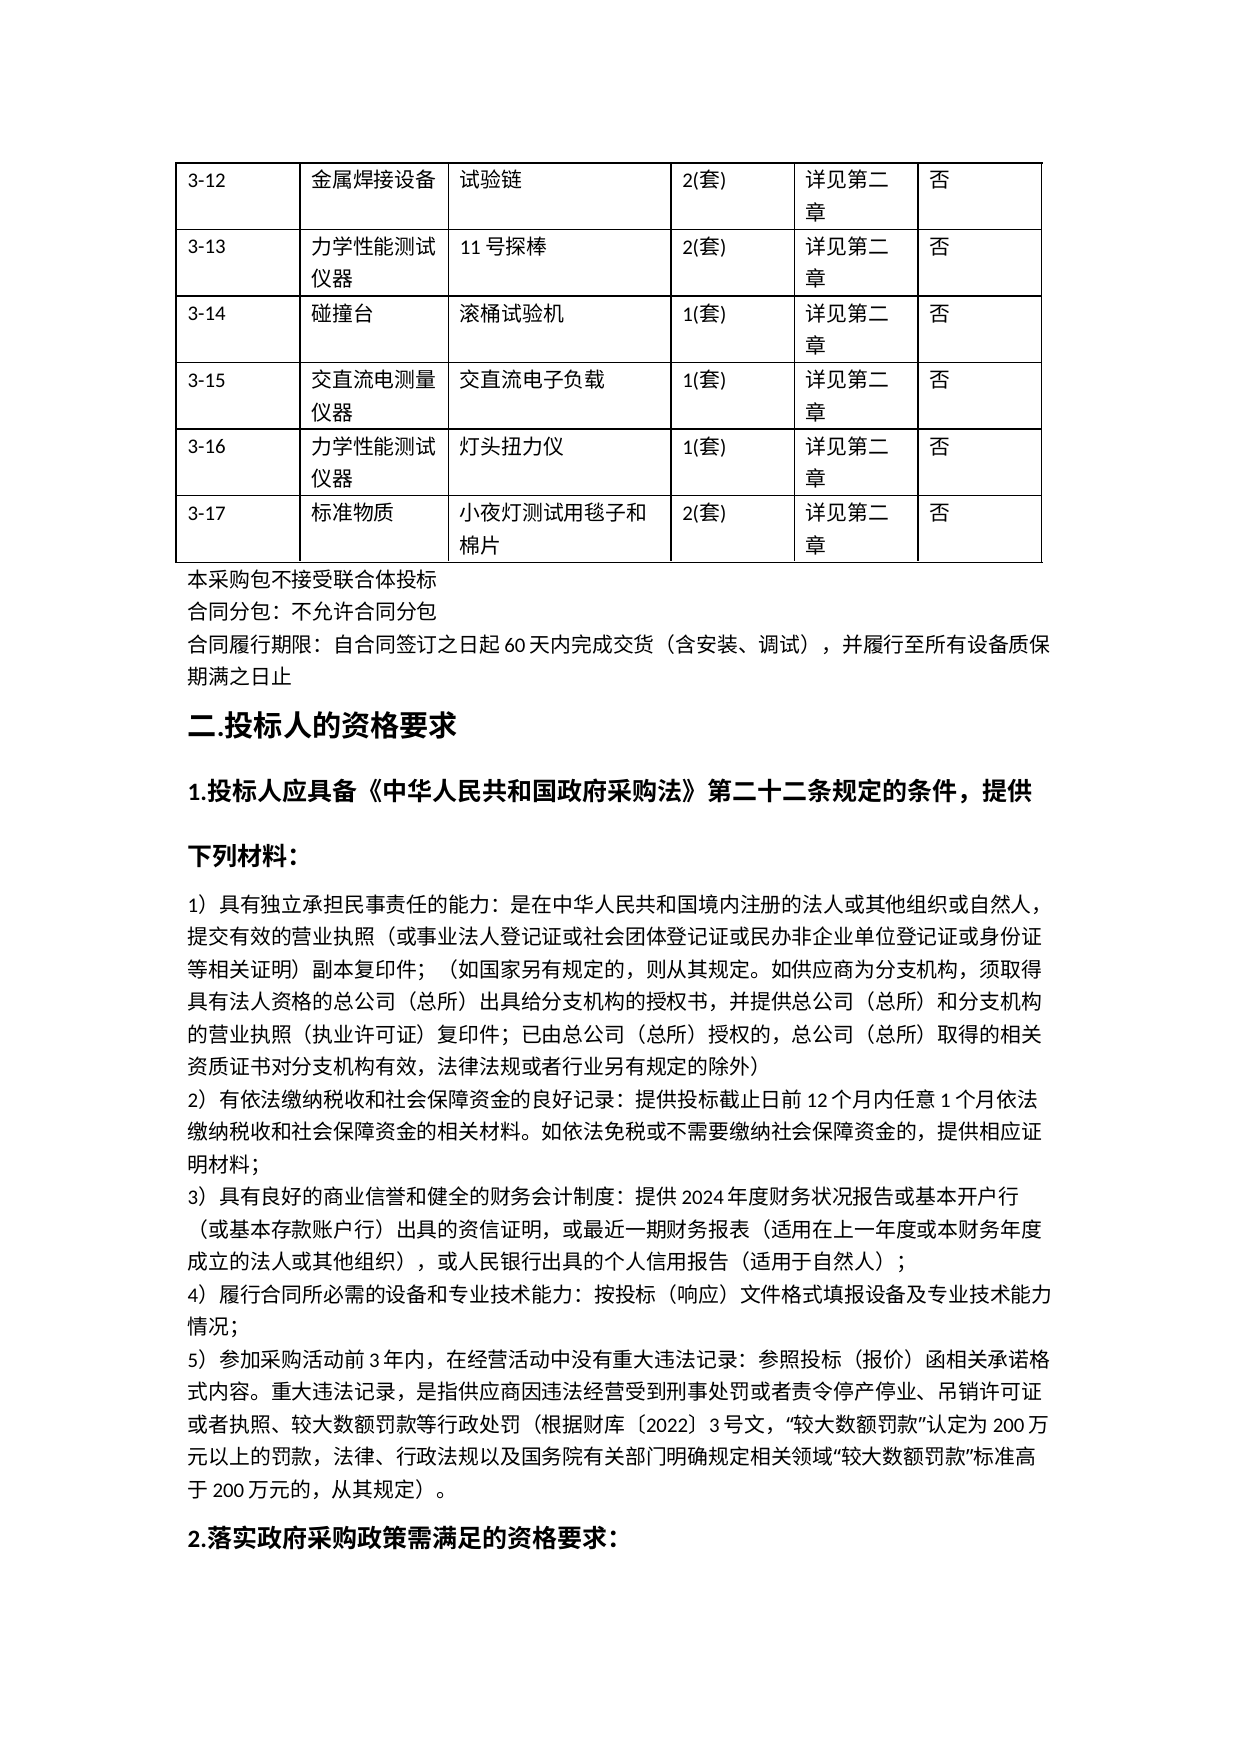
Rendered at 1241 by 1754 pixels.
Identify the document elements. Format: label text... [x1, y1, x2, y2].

table_cell 否 [919, 496, 1041, 561]
table_cell 详见第二章 [795, 164, 917, 228]
table_cell 3-13 [177, 230, 299, 295]
table_cell 灯头扭力仪 [449, 430, 670, 495]
table_cell 3-12 [177, 164, 299, 228]
table_cell 1(套) [672, 363, 794, 428]
table_cell 否 [919, 430, 1041, 495]
text 合同履行期限：自合同签订之日起60天内完成交货（含安装、调试），并履行至所有设备质保期满之日止 [187, 628, 1053, 693]
table_cell 1(套) [672, 297, 794, 362]
table_cell 详见第二章 [795, 230, 917, 295]
table_cell 试验链 [449, 164, 670, 228]
table_cell 3-15 [177, 363, 299, 428]
table_cell 2(套) [672, 230, 794, 295]
text 4）履行合同所必需的设备和专业技术能力：按投标（响应）文件格式填报设备及专业技术能力情况； [187, 1278, 1053, 1343]
table_cell 详见第二章 [795, 496, 917, 561]
text 5）参加采购活动前3年内，在经营活动中没有重大违法记录：参照投标（报价）函相关承诺格式内容。重大违法记录，是指供应商因违法经营受到刑事处罚或者责令停产停业、吊销许可证或者执照、较大数额罚款等行政处罚（根据财库〔2022〕3号文，“较大数额罚款”认定为200万元以上的罚款，法律、行政法规以及国务院有关部门明确规定相关领域“较大数额罚款”标准高于200万元的，从其规定）。 [187, 1343, 1053, 1505]
table_cell 否 [919, 297, 1041, 362]
table_cell 力学性能测试仪器 [301, 430, 448, 495]
table_cell 否 [919, 230, 1041, 295]
table_cell 3-14 [177, 297, 299, 362]
table_cell 小夜灯测试用毯子和棉片 [449, 496, 670, 561]
table_cell 滚桶试验机 [449, 297, 670, 362]
table_cell 详见第二章 [795, 363, 917, 428]
text 1.投标人应具备《中华人民共和国政府采购法》第二十二条规定的条件，提供下列材料： [187, 758, 1053, 888]
table_cell 交直流电测量仪器 [301, 363, 448, 428]
table_cell 力学性能测试仪器 [301, 230, 448, 295]
table_cell 详见第二章 [795, 297, 917, 362]
table_cell 标准物质 [301, 496, 448, 561]
table_cell 详见第二章 [795, 430, 917, 495]
table_cell 交直流电子负载 [449, 363, 670, 428]
text 合同分包：不允许合同分包 [187, 595, 1053, 628]
text 3）具有良好的商业信誉和健全的财务会计制度：提供2024年度财务状况报告或基本开户行（或基本存款账户行）出具的资信证明，或最近一期财务报表（适用在上一年度或本财务年度成立的法人或其他组织），或人民银行出具的个人信用报告（适用于自然人）； [187, 1180, 1053, 1278]
table_cell 金属焊接设备 [301, 164, 448, 228]
table_cell 否 [919, 363, 1041, 428]
text 2.落实政府采购政策需满足的资格要求： [187, 1505, 1053, 1570]
table_cell 3-17 [177, 496, 299, 561]
text 本采购包不接受联合体投标 [187, 563, 1053, 595]
table_cell 1(套) [672, 430, 794, 495]
table_cell 碰撞台 [301, 297, 448, 362]
text 1）具有独立承担民事责任的能力：是在中华人民共和国境内注册的法人或其他组织或自然人，提交有效的营业执照（或事业法人登记证或社会团体登记证或民办非企业单位登记证或身份证等相关证明）副本复印件；（如国家另有规定的，则从其规定。如供应商为分支机构，须取得具有法人资格的总公司（总所）出具给分支机构的授权书，并提供总公司（总所）和分支机构的营业执照（执业许可证）复印件；已由总公司（总所）授权的，总公司（总所）取得的相关资质证书对分支机构有效，法律法规或者行业另有规定的除外） [187, 888, 1053, 1083]
table_cell 3-16 [177, 430, 299, 495]
text 二.投标人的资格要求 [187, 693, 1053, 758]
table_cell 2(套) [672, 164, 794, 228]
table_cell 11号探棒 [449, 230, 670, 295]
table_cell 否 [919, 164, 1041, 228]
text 2）有依法缴纳税收和社会保障资金的良好记录：提供投标截止日前12个月内任意1个月依法缴纳税收和社会保障资金的相关材料。如依法免税或不需要缴纳社会保障资金的，提供相应证明材料； [187, 1083, 1053, 1180]
table_cell 2(套) [672, 496, 794, 561]
